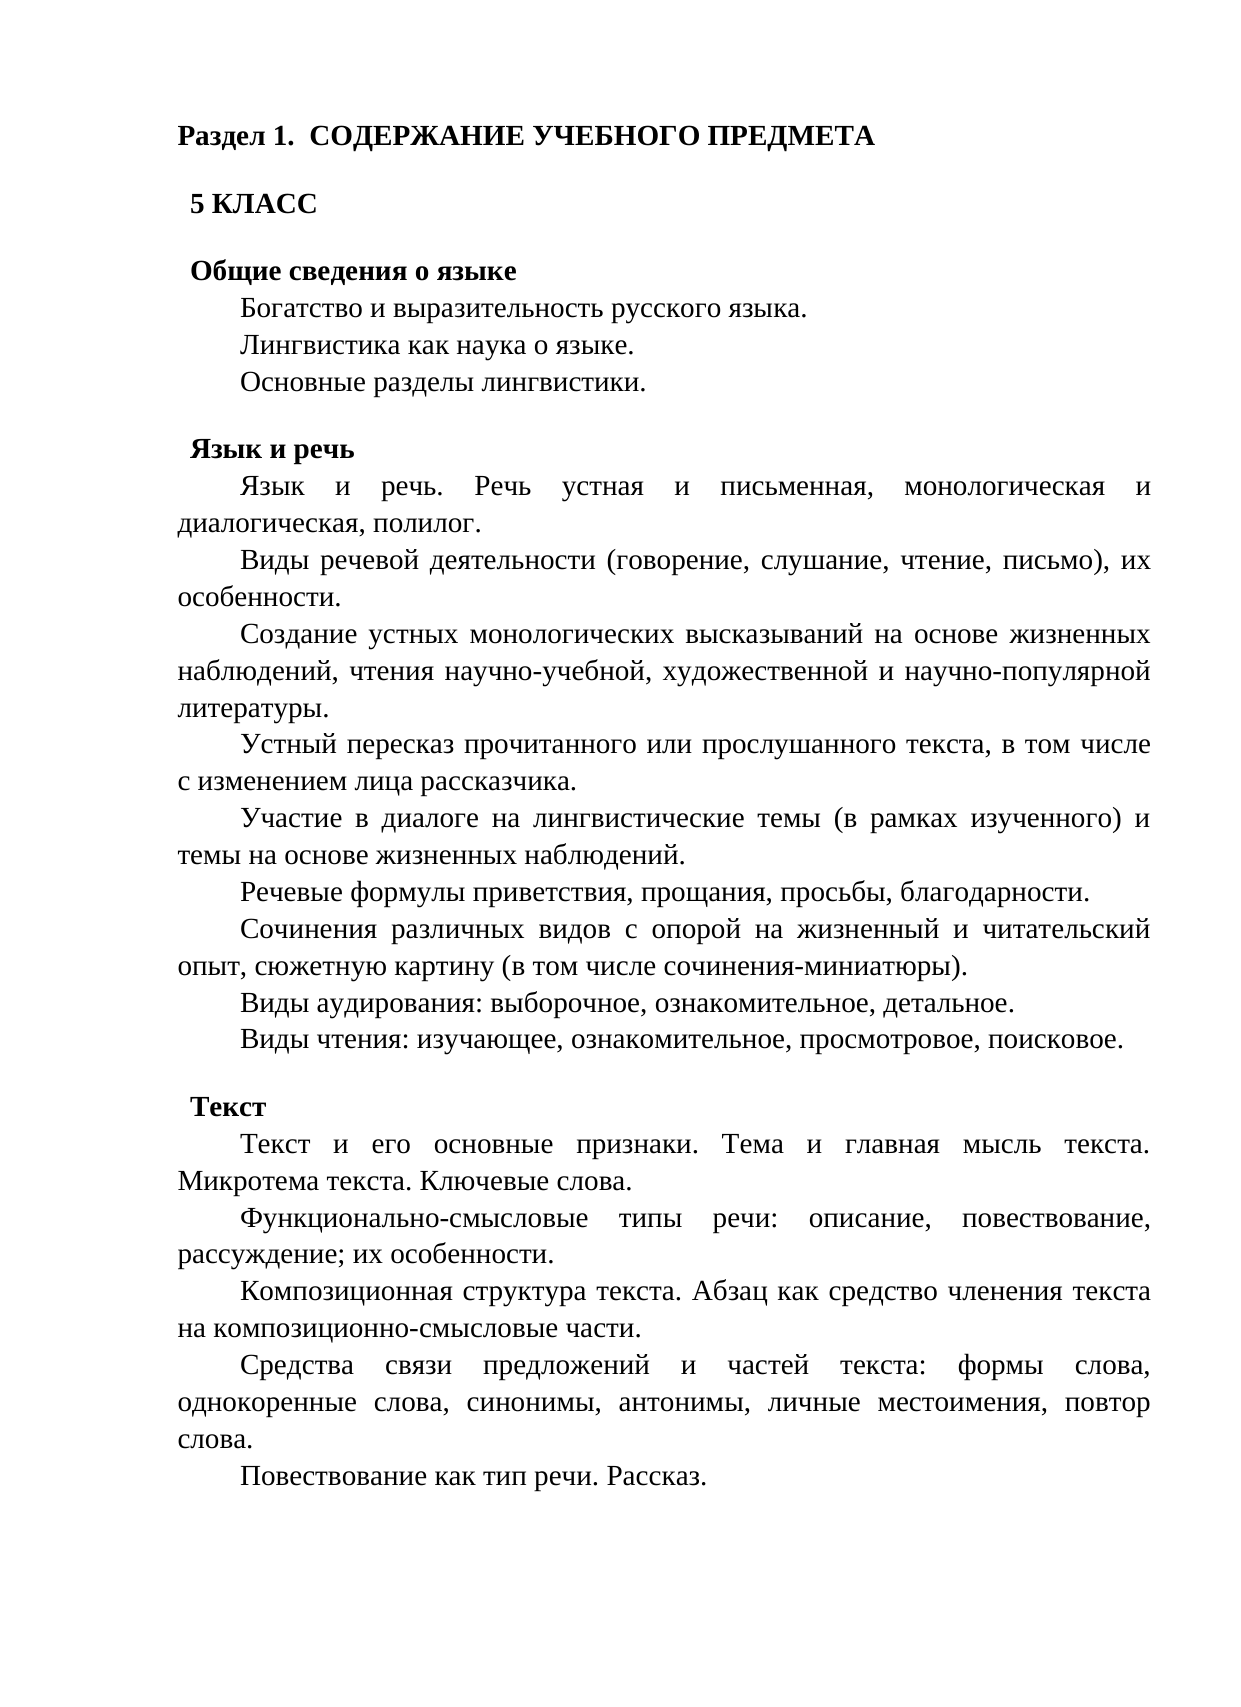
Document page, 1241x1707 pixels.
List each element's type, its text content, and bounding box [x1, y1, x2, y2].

text Устный пересказ прочитанного или прослушанного текста, в том числе с изменением лица рассказчика. [177, 727, 1152, 797]
text Лингвистика как наука о языке. [177, 327, 1152, 361]
text Виды речевой деятельности (говорение, слушание, чтение, письмо), их особенности. [177, 542, 1152, 613]
text Сочинения различных видов с опорой на жизненный и читательский опыт, сюжетную картину (в том числе сочинения-миниатюры). [177, 911, 1152, 981]
text Раздел 1. СОДЕРЖАНИЕ УЧЕБНОГО ПРЕДМЕТА [177, 118, 1152, 152]
text Речевые формулы приветствия, прощания, просьбы, благодарности. [177, 874, 1152, 908]
text Повествование как тип речи. Рассказ. [177, 1458, 1152, 1491]
text Виды аудирования: выборочное, ознакомительное, детальное. [177, 985, 1152, 1018]
text Виды чтения: изучающее, ознакомительное, просмотровое, поисковое. [177, 1022, 1152, 1055]
text Общие сведения о языке [190, 253, 1152, 287]
text 5 КЛАСС [190, 186, 1152, 219]
text Текст [190, 1089, 1152, 1123]
text Функционально-смысловые типы речи: описание, повествование, рассуждение; их особенности. [177, 1200, 1152, 1270]
text Основные разделы лингвистики. [177, 364, 1152, 397]
text Богатство и выразительность русского языка. [177, 290, 1152, 324]
text Создание устных монологических высказываний на основе жизненных наблюдений, чтения научно-учебной, художественной и научно-популярной литературы. [177, 616, 1152, 723]
text Участие в диалоге на лингвистические темы (в рамках изученного) и темы на основе жизненных наблюдений. [177, 800, 1152, 871]
text Язык и речь [190, 432, 1152, 465]
text Средства связи предложений и частей текста: формы слова, однокоренные слова, синонимы, антонимы, личные местоимения, повтор слова. [177, 1347, 1152, 1454]
text Язык и речь. Речь устная и письменная, монологическая и диалогическая, полилог. [177, 468, 1152, 539]
text Композиционная структура текста. Абзац как средство членения текста на композиционно-смысловые части. [177, 1273, 1152, 1344]
text Текст и его основные признаки. Тема и главная мысль текста. Микротема текста. Ключевые слова. [177, 1126, 1152, 1196]
